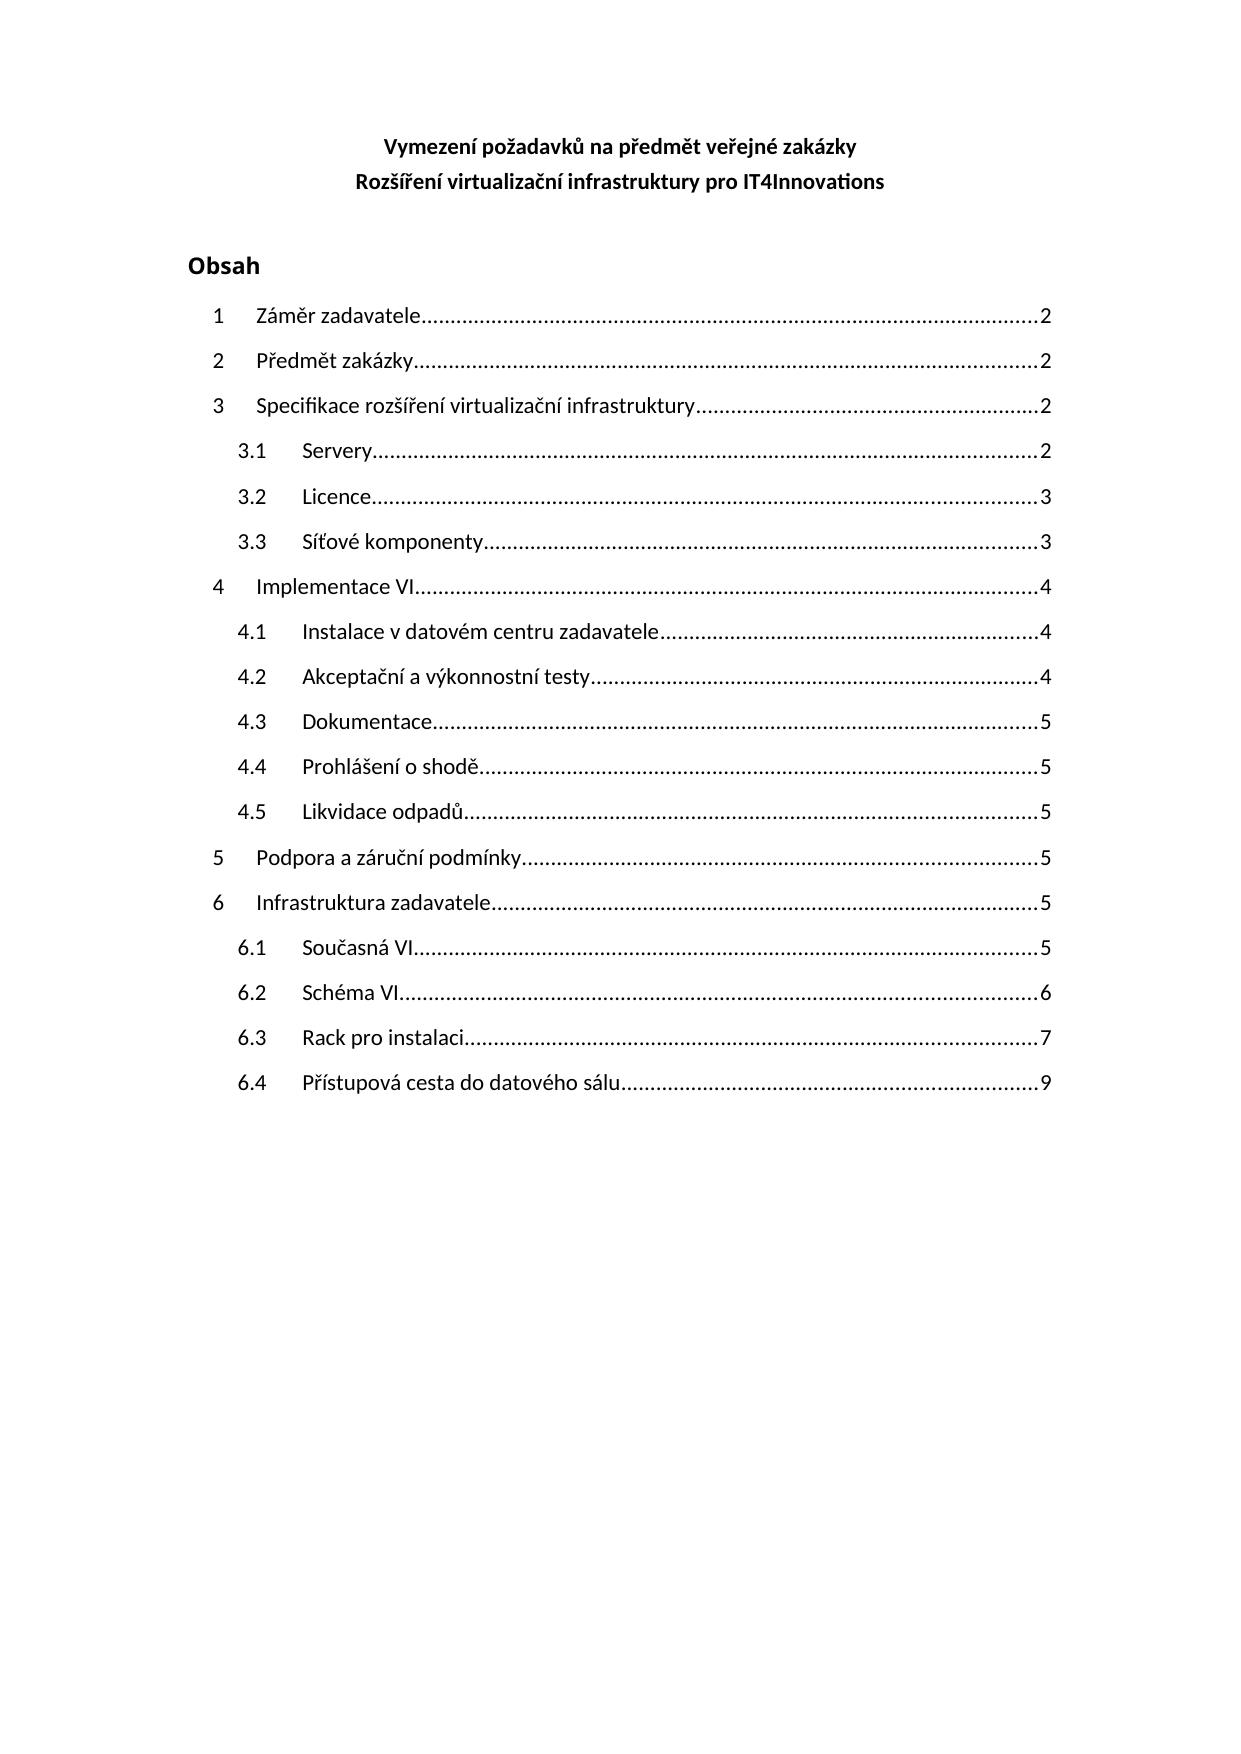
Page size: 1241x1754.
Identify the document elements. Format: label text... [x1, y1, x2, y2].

text Vymezení požadavků na předmět veřejné zakázky Rozšíření virtualizační infrastruktury pro IT4Innovations [187, 130, 1053, 197]
